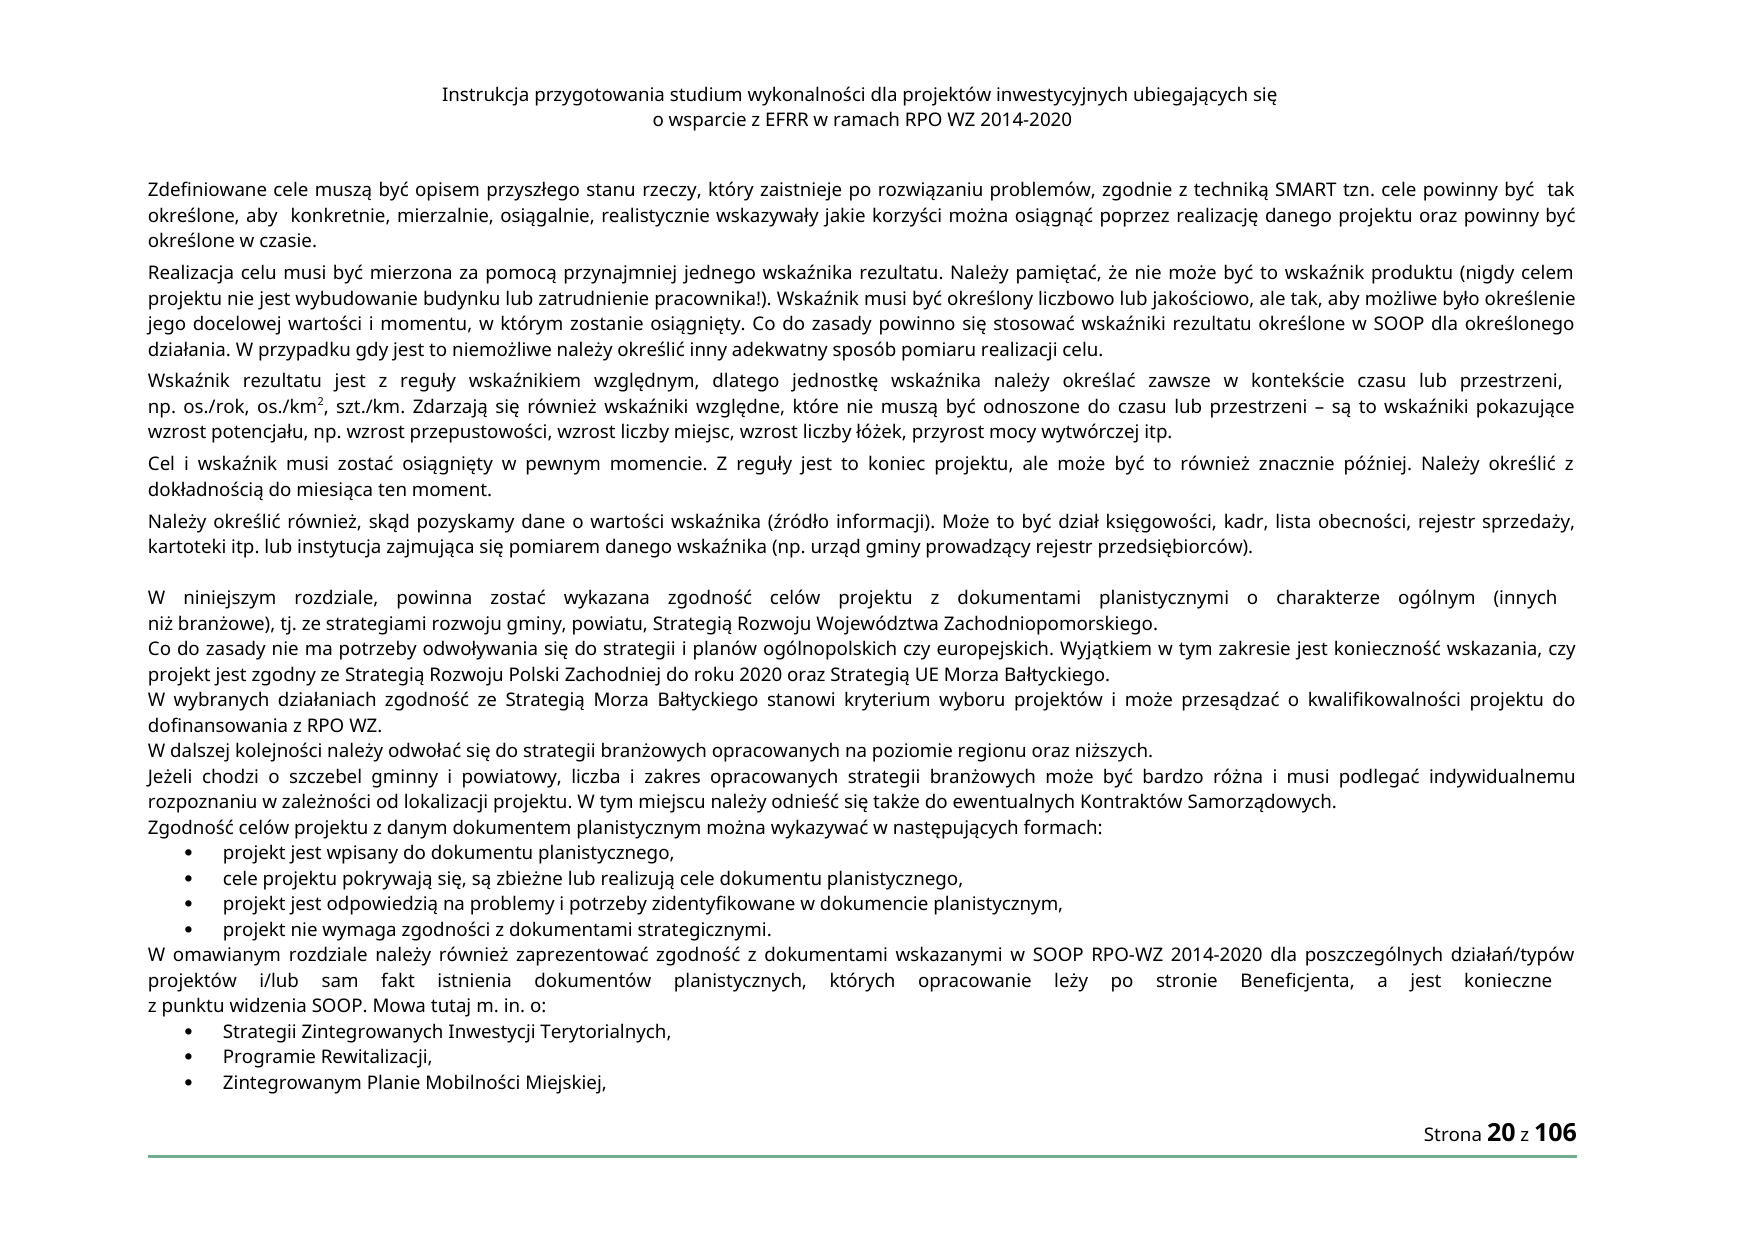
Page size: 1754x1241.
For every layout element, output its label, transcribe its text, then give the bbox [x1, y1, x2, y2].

text W omawianym rozdziale należy również zaprezentować zgodność z dokumentami wskazanymi w SOOP RPO-WZ 2014-2020 dla poszczególnych działań/typów projektów i/lub sam fakt istnienia dokumentów planistycznych, których opracowanie leży po stronie Beneficjenta, a jest konieczne z punktu widzenia SOOP. Mowa tutaj m. in. o: [148, 942, 1577, 1018]
list Strategii Zintegrowanych Inwestycji Terytorialnych, [185, 1018, 1577, 1044]
text Wskaźnik rezultatu jest z reguły wskaźnikiem względnym, dlatego jednostkę wskaźnika należy określać zawsze w kontekście czasu lub przestrzeni, np. os./rok, os./km2, szt./km. Zdarzają się również wskaźniki względne, które nie muszą być odnoszone do czasu lub przestrzeni – są to wskaźniki pokazujące wzrost potencjału, np. wzrost przepustowości, wzrost liczby miejsc, wzrost liczby łóżek, przyrost mocy wytwórczej itp. [148, 368, 1577, 444]
text Realizacja celu musi być mierzona za pomocą przynajmniej jednego wskaźnika rezultatu. Należy pamiętać, że nie może być to wskaźnik produktu (nigdy celem projektu nie jest wybudowanie budynku lub zatrudnienie pracownika!). Wskaźnik musi być określony liczbowo lub jakościowo, ale tak, aby możliwe było określenie jego docelowej wartości i momentu, w którym zostanie osiągnięty. Co do zasady powinno się stosować wskaźniki rezultatu określone w SOOP dla określonego działania. W przypadku gdy jest to niemożliwe należy określić inny adekwatny sposób pomiaru realizacji celu. [148, 259, 1577, 362]
text W niniejszym rozdziale, powinna zostać wykazana zgodność celów projektu z dokumentami planistycznymi o charakterze ogólnym (innych niż branżowe), tj. ze strategiami rozwoju gminy, powiatu, Strategią Rozwoju Województwa Zachodniopomorskiego. [148, 584, 1577, 636]
text Zgodność celów projektu z danym dokumentem planistycznym można wykazywać w następujących formach: [148, 814, 1577, 840]
list projekt jest odpowiedzią na problemy i potrzeby zidentyfikowane w dokumencie planistycznym, [185, 891, 1577, 916]
list projekt nie wymaga zgodności z dokumentami strategicznymi. [185, 916, 1577, 942]
list cele projektu pokrywają się, są zbieżne lub realizują cele dokumentu planistycznego, [185, 865, 1577, 891]
text Co do zasady nie ma potrzeby odwoływania się do strategii i planów ogólnopolskich czy europejskich. Wyjątkiem w tym zakresie jest konieczność wskazania, czy projekt jest zgodny ze Strategią Rozwoju Polski Zachodniej do roku 2020 oraz Strategią UE Morza Bałtyckiego. [148, 636, 1577, 687]
list projekt jest wpisany do dokumentu planistycznego, [185, 840, 1577, 865]
list Zintegrowanym Planie Mobilności Miejskiej, [185, 1069, 1577, 1095]
text Należy określić również, skąd pozyskamy dane o wartości wskaźnika (źródło informacji). Może to być dział księgowości, kadr, lista obecności, rejestr sprzedaży, kartoteki itp. lub instytucja zajmująca się pomiarem danego wskaźnika (np. urząd gminy prowadzący rejestr przedsiębiorców). [148, 508, 1577, 559]
text W dalszej kolejności należy odwołać się do strategii branżowych opracowanych na poziomie regionu oraz niższych. [148, 738, 1577, 763]
text Cel i wskaźnik musi zostać osiągnięty w pewnym momencie. Z reguły jest to koniec projektu, ale może być to również znacznie później. Należy określić z dokładnością do miesiąca ten moment. [148, 451, 1577, 502]
text W wybranych działaniach zgodność ze Strategią Morza Bałtyckiego stanowi kryterium wyboru projektów i może przesądzać o kwalifikowalności projektu do dofinansowania z RPO WZ. [148, 687, 1577, 738]
text Zdefiniowane cele muszą być opisem przyszłego stanu rzeczy, który zaistnieje po rozwiązaniu problemów, zgodnie z techniką SMART tzn. cele powinny być tak określone, aby konkretnie, mierzalnie, osiągalnie, realistycznie wskazywały jakie korzyści można osiągnąć poprzez realizację danego projektu oraz powinny być określone w czasie. [148, 177, 1577, 253]
text Jeżeli chodzi o szczebel gminny i powiatowy, liczba i zakres opracowanych strategii branżowych może być bardzo różna i musi podlegać indywidualnemu rozpoznaniu w zależności od lokalizacji projektu. W tym miejscu należy odnieść się także do ewentualnych Kontraktów Samorządowych. [148, 763, 1577, 814]
list Programie Rewitalizacji, [185, 1044, 1577, 1069]
